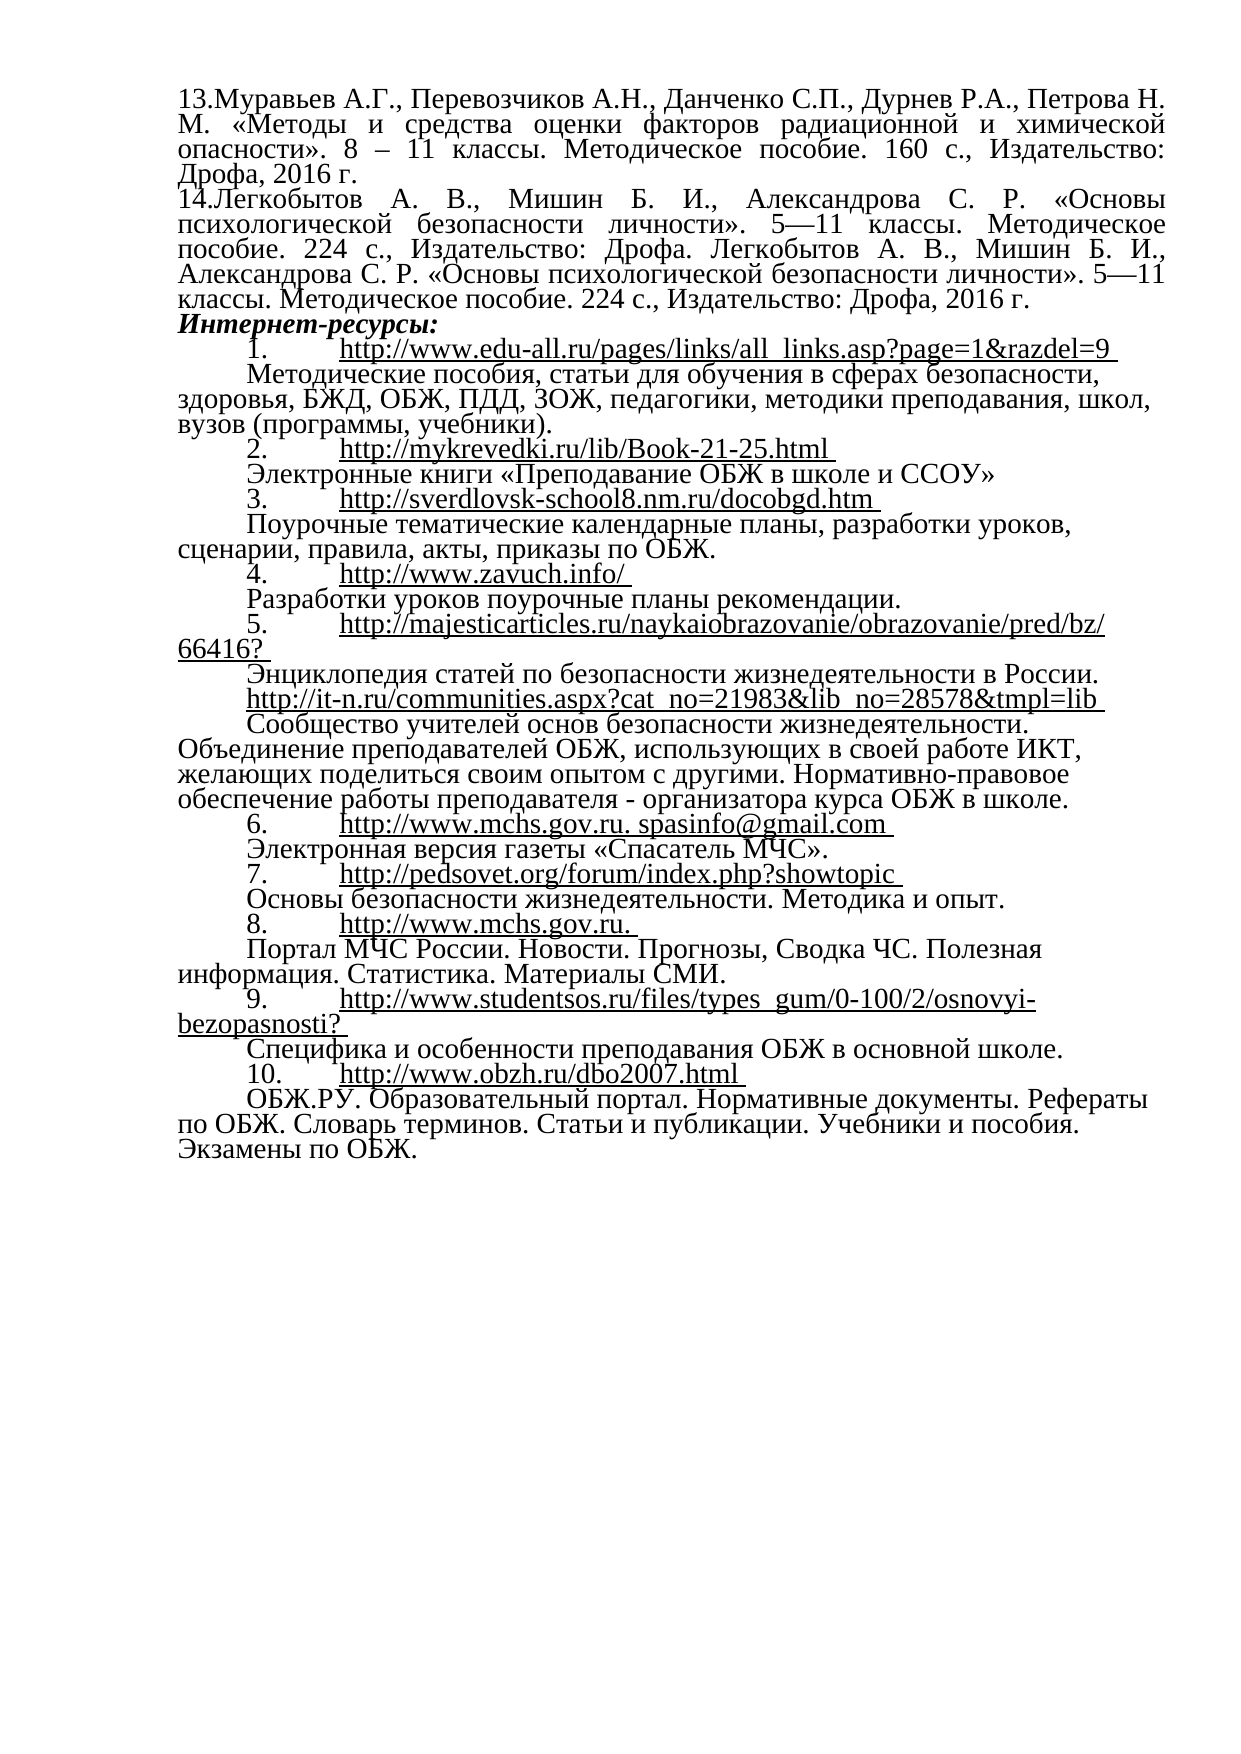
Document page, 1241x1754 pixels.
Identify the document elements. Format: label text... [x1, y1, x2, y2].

text Поурочные тематические календарные планы, разработки уроков, сценарии, правила, акты, приказы по ОБЖ. [177, 514, 1167, 564]
text Сообщество учителей основ безопасности жизнедеятельности. Объединение преподавателей ОБЖ, использующих в своей работе ИКТ, желающих поделиться своим опытом с другими. Нормативно-правовое обеспечение работы преподавателя - организатора курса ОБЖ в школе. [177, 714, 1167, 814]
text ОБЖ.РУ. Образовательный портал. Нормативные документы. Рефераты по ОБЖ. Словарь терминов. Статьи и публикации. Учебники и пособия. Экзамены по ОБЖ. [177, 1089, 1167, 1164]
list http://www.studentsos.ru/files/types_gum/0-100/2/osnovyi-bezopasnosti? [177, 989, 1167, 1039]
text Методические пособия, статьи для обучения в сферах безопасности, здоровья, БЖД, ОБЖ, ПДД, ЗОЖ, педагогики, методики преподавания, школ, вузов (программы, учебники). [177, 364, 1167, 439]
list http://majesticarticles.ru/naykaiobrazovanie/obrazovanie/pred/bz/66416? [177, 614, 1167, 664]
list http://www.edu-all.ru/pages/links/all_links.asp?page=1&razdel=9 [177, 339, 1167, 364]
text Специфика и особенности преподавания ОБЖ в основной школе. [177, 1039, 333, 1064]
list http://www.mchs.gov.ru. spasinfo@gmail.com [177, 814, 745, 839]
list http://mykrevedki.ru/lib/Book-21-25.html [177, 439, 1167, 464]
text 13.Муравьев А.Г., Перевозчиков А.Н., Данченко С.П., Дурнев Р.А., Петрова Н. М. «Методы и средства оценки факторов радиационной и химической опасности». 8 – 11 классы. Методическое пособие. 160 с., Издательство: Дрофа, 2016 г. [177, 89, 1167, 189]
text Энциклопедия статей по безопасности жизнедеятельности в России. [177, 664, 1167, 689]
text Электронная версия газеты «Спасатель МЧС». [177, 839, 1167, 864]
text Специфика и особенности преподавания ОБЖ в основной школе. [336, 1039, 1167, 1064]
list http://pedsovet.org/forum/index.php?showtopic [177, 864, 1167, 889]
text Портал МЧС России. Новости. Прогнозы, Сводка ЧС. Полезная информация. Статистика. Материалы СМИ. [177, 939, 1167, 989]
text http://it-n.ru/communities.aspx?cat_no=21983&lib_no=28578&tmpl=lib [177, 689, 1167, 714]
list http://www.zavuch.info/ [177, 564, 1167, 589]
list http://sverdlovsk-school8.nm.ru/docobgd.htm [177, 489, 1167, 514]
list http://www.mchs.gov.ru. [177, 914, 1167, 939]
text Интернет-ресурсы: [177, 314, 1167, 339]
list http://www.mchs.gov.ru. spasinfo@gmail.com [739, 814, 1167, 839]
text Разработки уроков поурочные планы рекомендации. [177, 589, 1167, 614]
text Основы безопасности жизнедеятельности. Методика и опыт. [177, 889, 1167, 914]
list http://www.obzh.ru/dbo2007.html [177, 1064, 1167, 1089]
text Электронные книги «Преподавание ОБЖ в школе и ССОУ» [177, 464, 1167, 489]
text 14.Легкобытов А. В., Мишин Б. И., Александрова С. Р. «Основы психологической безопасности личности». 5—11 классы. Методическое пособие. 224 с., Издательство: Дрофа. Легкобытов А. В., Мишин Б. И., Александрова С. Р. «Основы психологической безопасности личности». 5—11 классы. Методическое пособие. 224 с., Издательство: Дрофа, 2016 г. [177, 189, 1167, 314]
